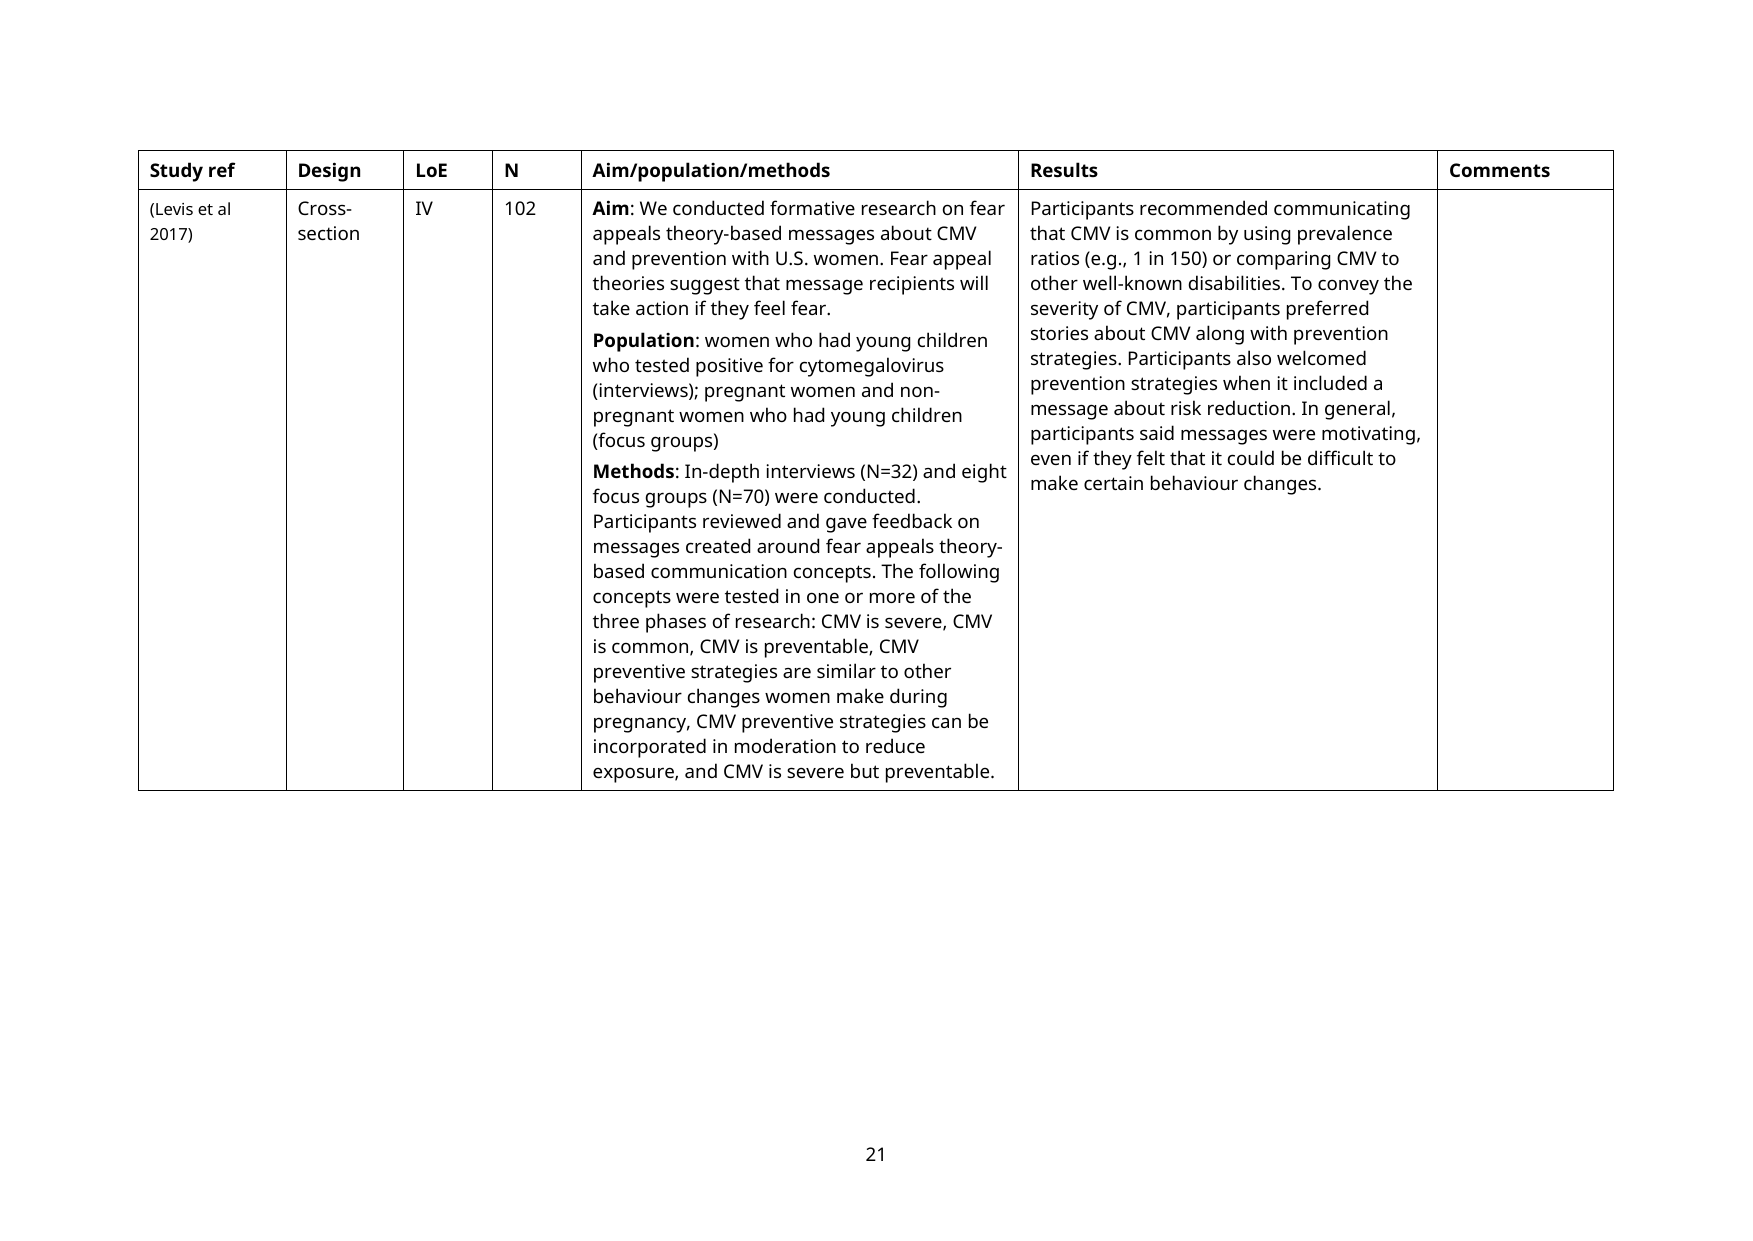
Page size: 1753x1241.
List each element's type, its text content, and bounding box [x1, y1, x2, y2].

table_header N [493, 151, 581, 188]
table_cell [1438, 190, 1613, 789]
table_header Design [287, 151, 403, 188]
table_header LoE [404, 151, 492, 188]
table_cell Aim: We conducted formative research on fear appeals theory-based messages about CMV and prevention with U.S. women. Fear appeal theories suggest that message recipients will take action if they feel fear. Population: women who had young children who tested positive for cytomegalovirus (interviews); pregnant women and non-pregnant women who had young children (focus groups) Methods: In-depth interviews (N=32) and eight focus groups (N=70) were conducted. Participants reviewed and gave feedback on messages created around fear appeals theory-based communication concepts. The following concepts were tested in one or more of the three phases of research: CMV is severe, CMV is common, CMV is preventable, CMV preventive strategies are similar to other behaviour changes women make during pregnancy, CMV preventive strategies can be incorporated in moderation to reduce exposure, and CMV is severe but preventable. [582, 190, 1018, 789]
table_cell Participants recommended communicating that CMV is common by using prevalence ratios (e.g., 1 in 150) or comparing CMV to other well-known disabilities. To convey the severity of CMV, participants preferred stories about CMV along with prevention strategies. Participants also welcomed prevention strategies when it included a message about risk reduction. In general, participants said messages were motivating, even if they felt that it could be difficult to make certain behaviour changes. [1019, 190, 1437, 789]
table_cell IV [404, 190, 492, 789]
table_header Study ref [139, 151, 286, 188]
table_cell Cross-section [287, 190, 403, 789]
table_cell (Levis et al 2017) [139, 190, 286, 789]
table_header Results [1019, 151, 1437, 188]
table_cell 102 [493, 190, 581, 789]
table_header Comments [1438, 151, 1613, 188]
table_header Aim/population/methods [582, 151, 1018, 188]
